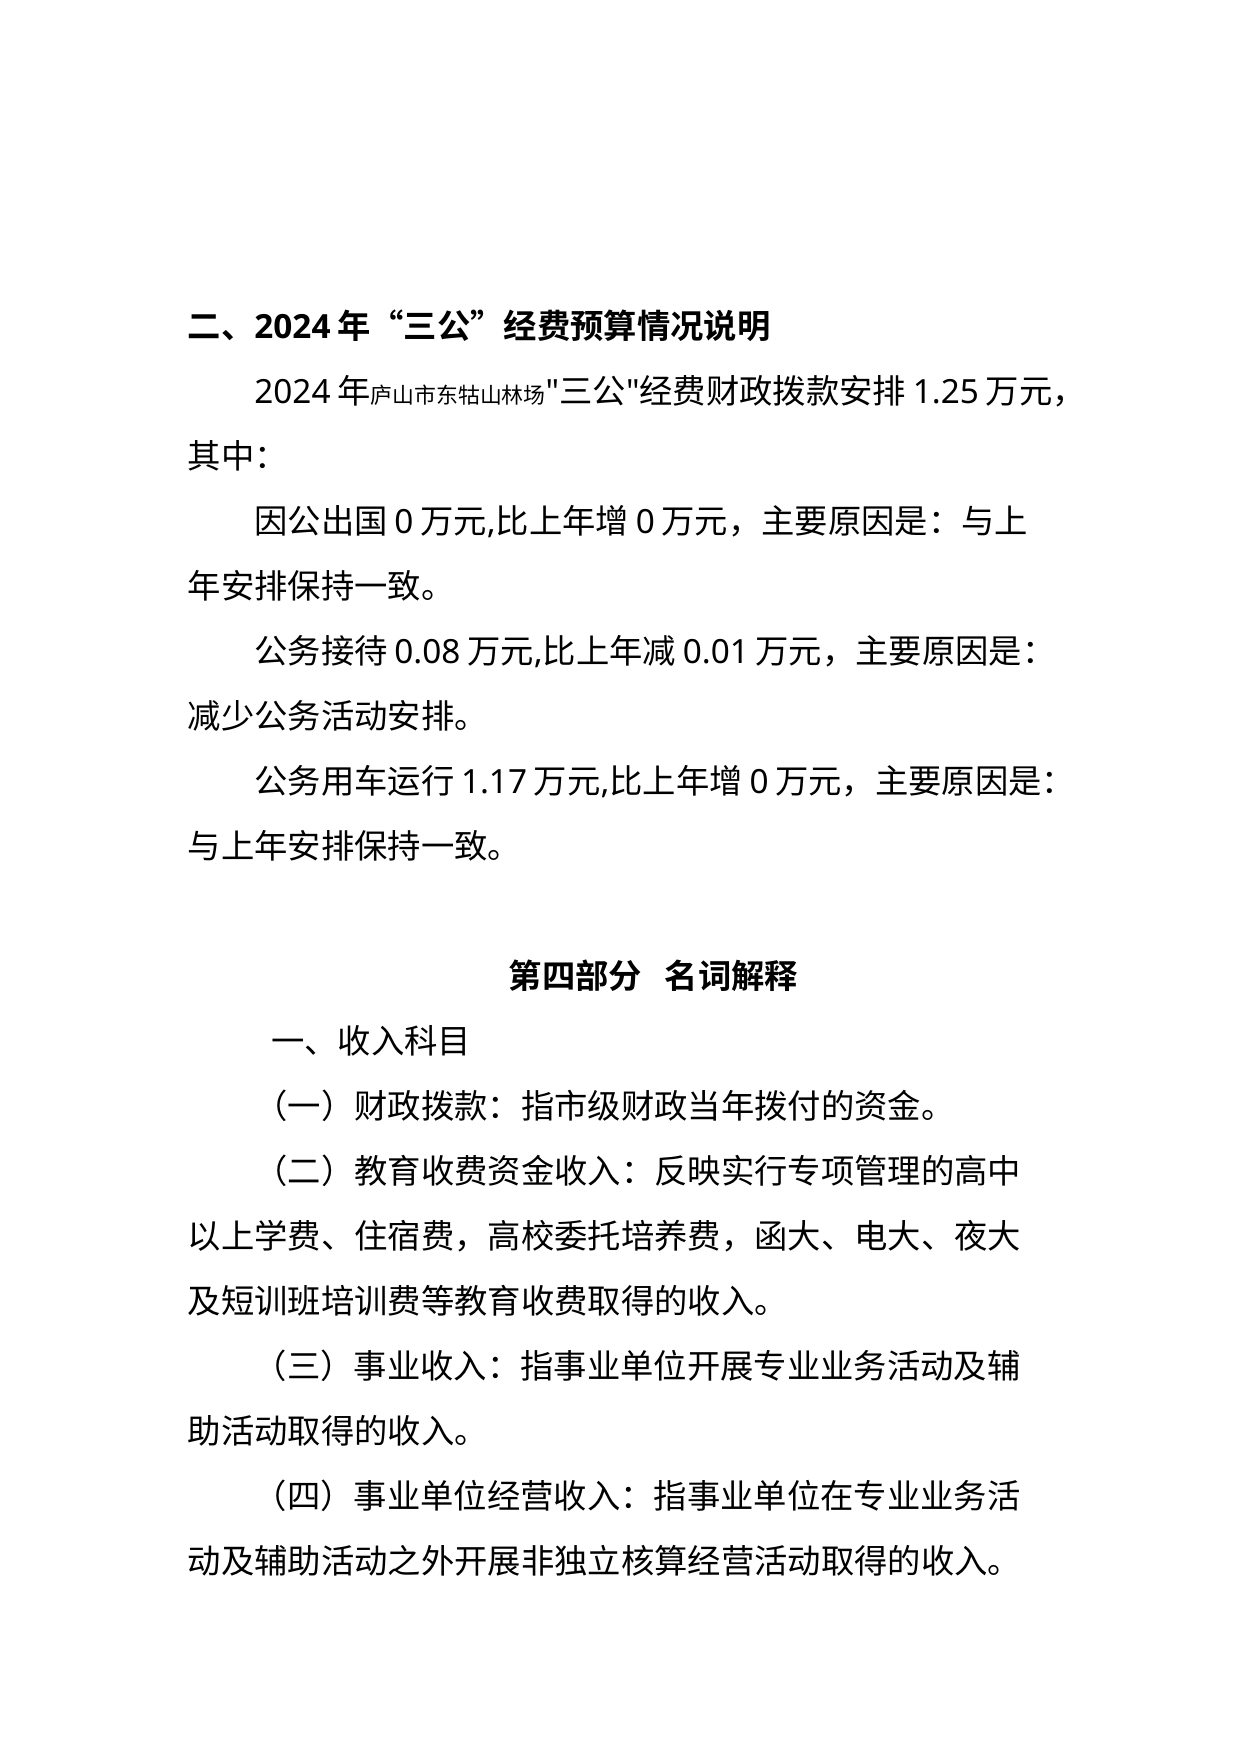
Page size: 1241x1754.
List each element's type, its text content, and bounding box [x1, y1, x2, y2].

text 公务接待0.08万元,比上年减0.01万元，主要原因是：减少公务活动安排。 [187, 617, 1053, 747]
list 教育收费资金收入：反映实行专项管理的高中以上学费、住宿费，高校委托培养费，函大、电大、夜大及短训班培训费等教育收费取得的收入。 [187, 1137, 1053, 1332]
text 第四部分 名词解释 [187, 942, 1053, 1007]
text （四）事业单位经营收入：指事业单位在专业业务活动及辅助活动之外开展非独立核算经营活动取得的收入。 [187, 1462, 1053, 1592]
text 一、收入科目 [187, 1007, 1053, 1072]
text 公务用车运行1.17万元,比上年增0万元，主要原因是：与上年安排保持一致。 [187, 747, 1053, 877]
text （三）事业收入：指事业单位开展专业业务活动及辅助活动取得的收入。 [187, 1332, 1053, 1462]
text 因公出国0万元,比上年增0万元，主要原因是：与上年安排保持一致。 [187, 487, 1053, 617]
text 二、2024年“三公”经费预算情况说明 [187, 292, 1053, 357]
text 2024年庐山市东牯山林场"三公"经费财政拨款安排1.25万元，其中： [187, 357, 1053, 487]
list 财政拨款：指市级财政当年拨付的资金。 [187, 1072, 1053, 1137]
